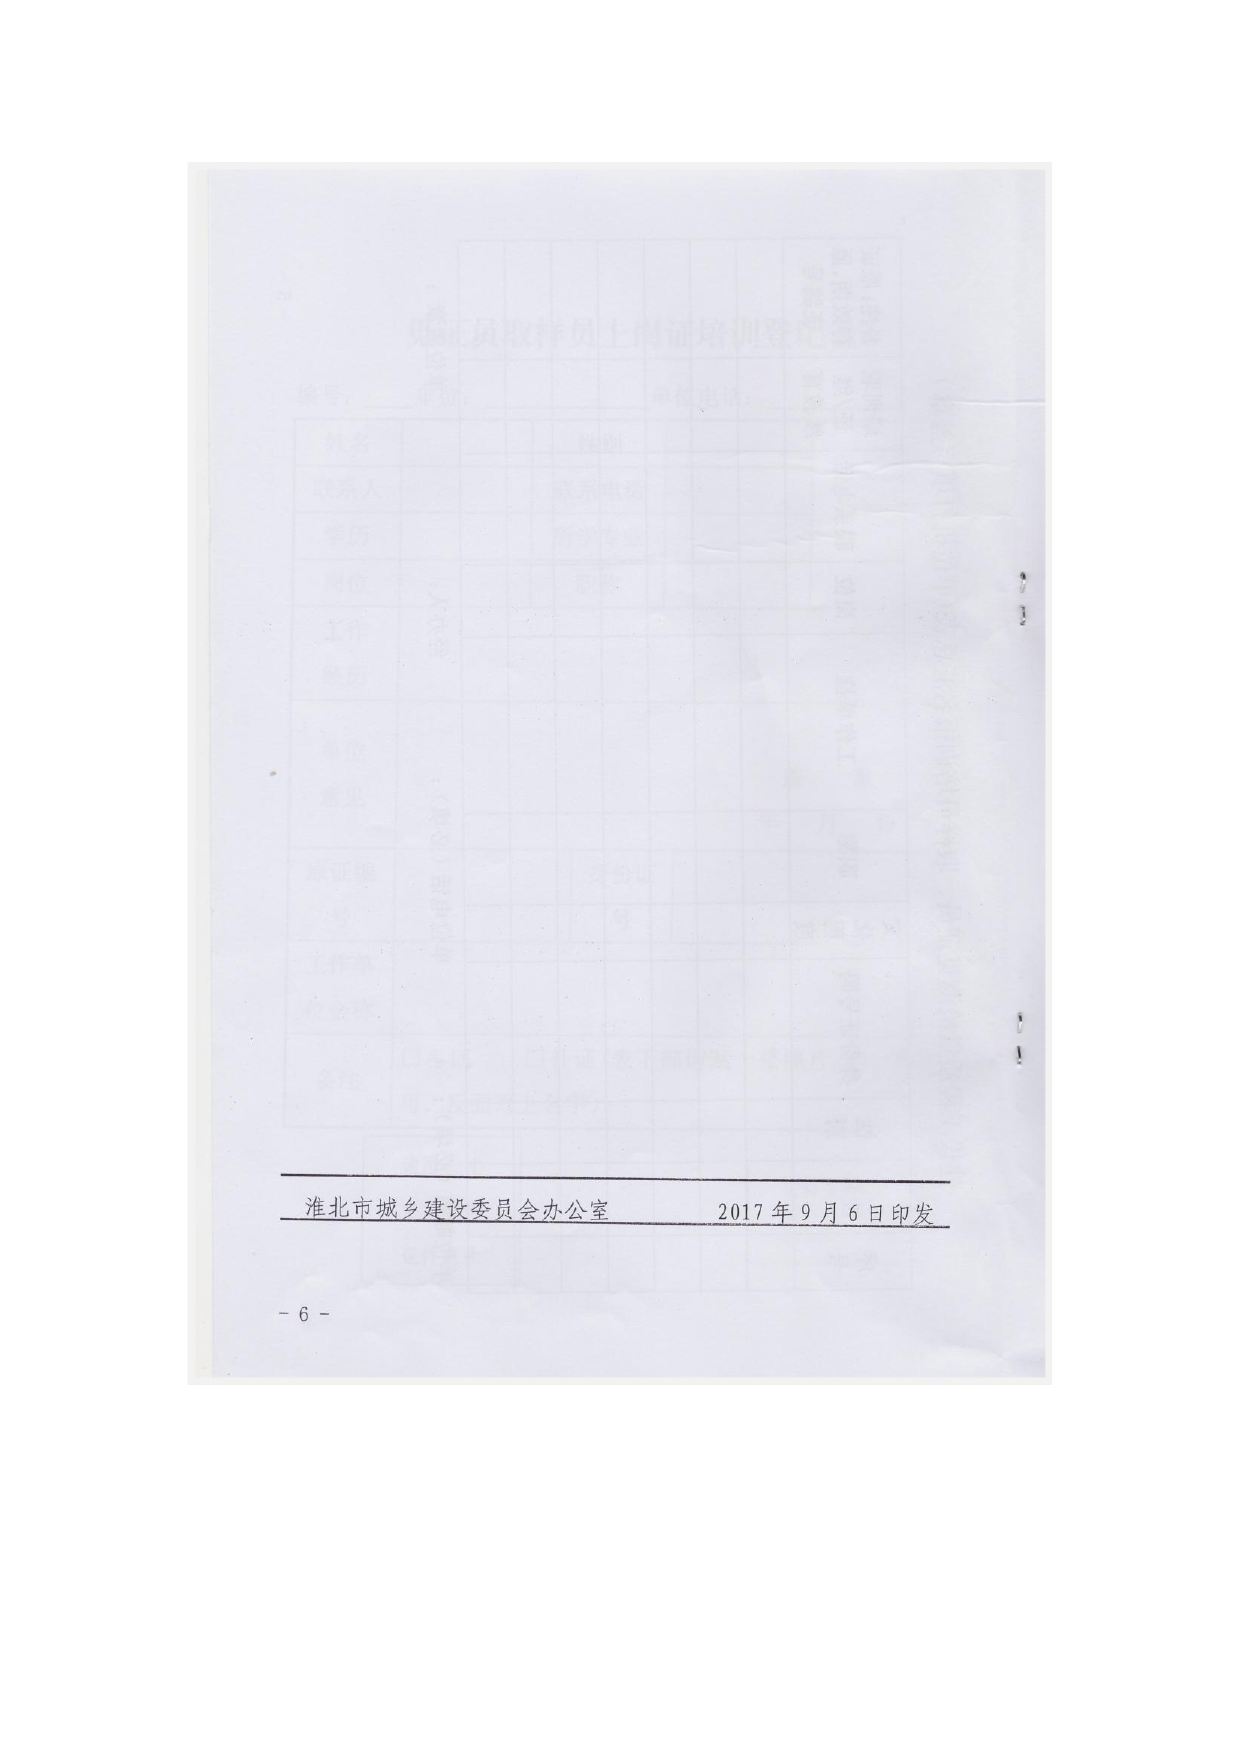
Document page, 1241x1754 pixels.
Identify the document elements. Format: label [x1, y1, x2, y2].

picture [187, 162, 1053, 1385]
